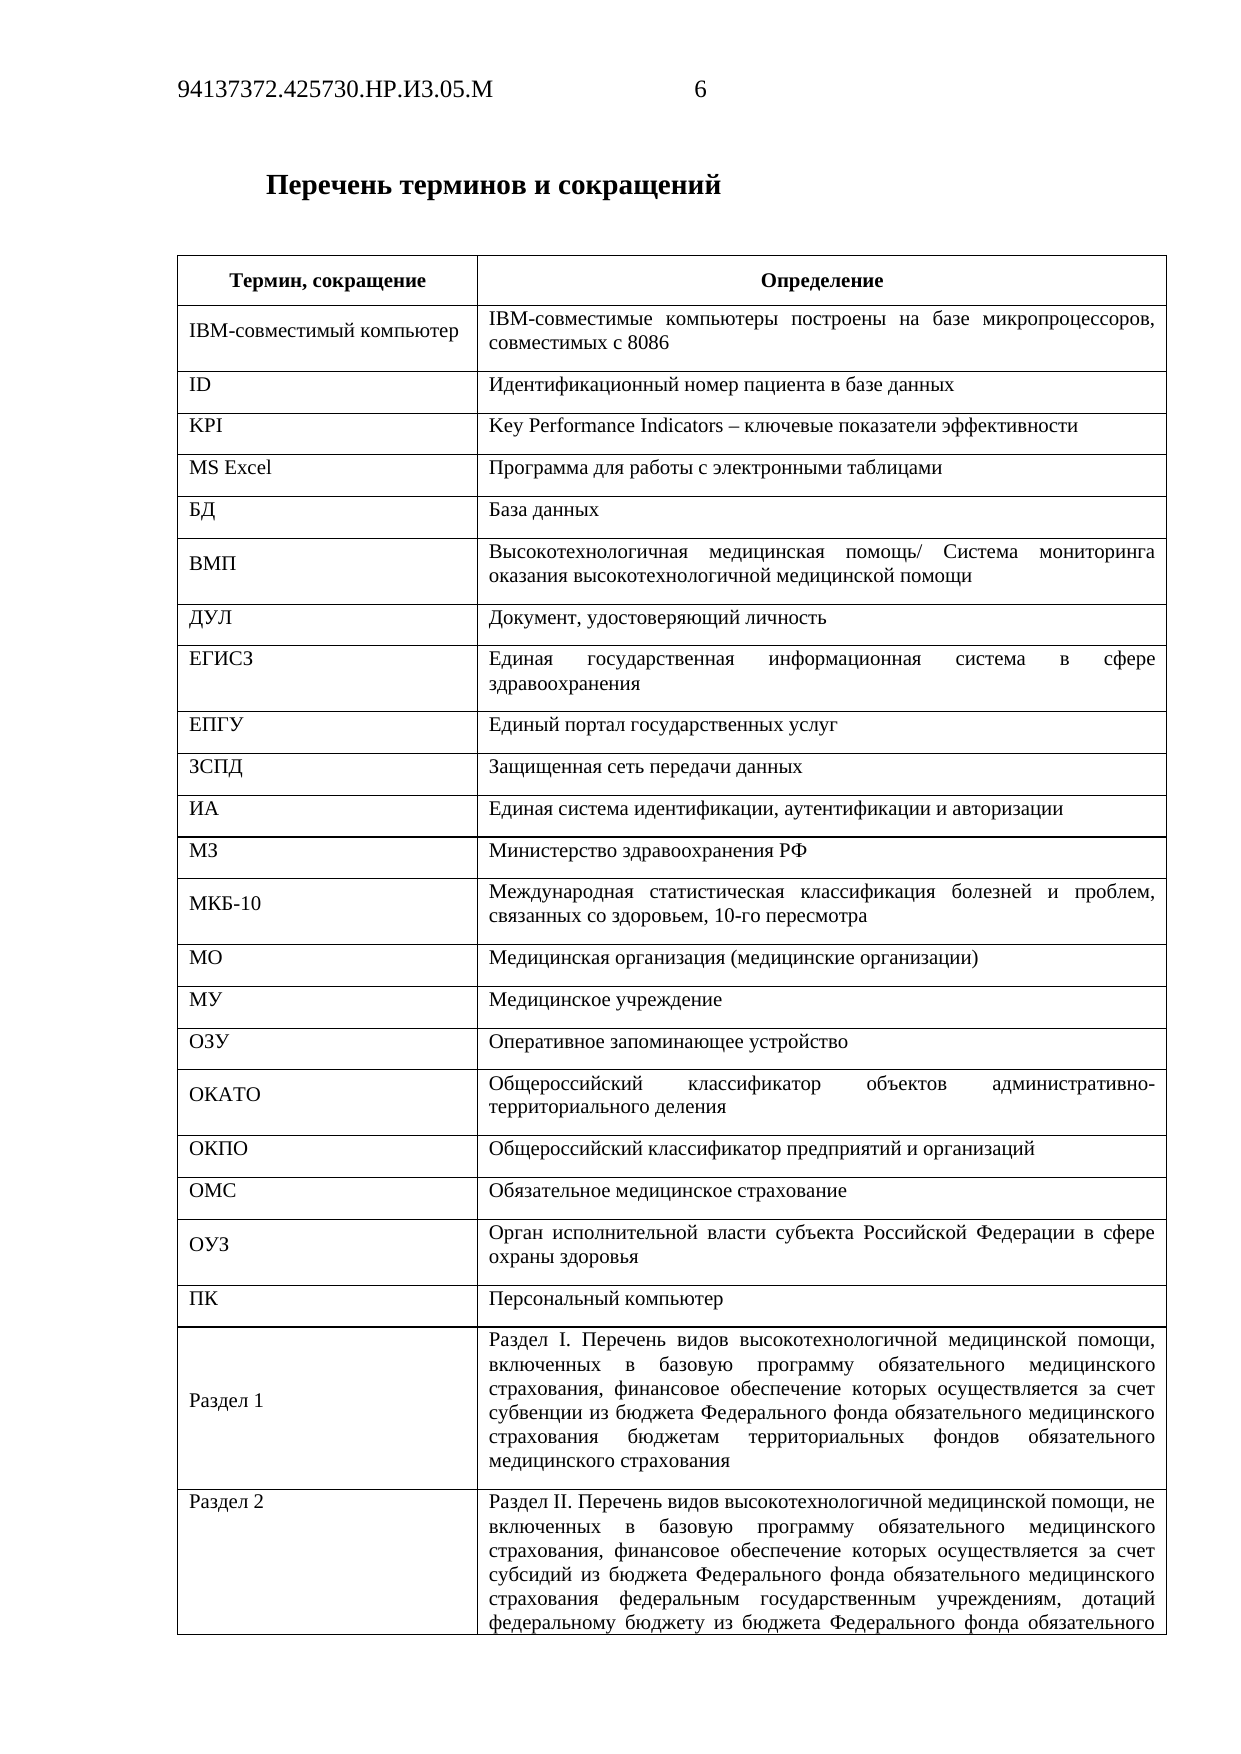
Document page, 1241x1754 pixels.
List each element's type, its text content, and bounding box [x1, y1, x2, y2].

table_cell Программа для работы с электронными таблицами [478, 455, 1166, 496]
table_cell KPI [178, 414, 477, 454]
table_cell Медицинское учреждение [478, 987, 1166, 1028]
table_cell МО [178, 945, 477, 986]
table_cell БД [178, 497, 477, 538]
table_cell Key Performance Indicators – ключевые показатели эффективности [478, 414, 1166, 454]
table_cell Министерство здравоохранения РФ [478, 838, 1166, 878]
table_cell МУ [178, 987, 477, 1028]
table_cell ЗСПД [178, 754, 477, 795]
table_cell Обязательное медицинское страхование [478, 1178, 1166, 1219]
table_cell ОМС [178, 1178, 477, 1219]
table_cell Идентификационный номер пациента в базе данных [478, 372, 1166, 412]
table_cell Общероссийский классификатор объектов административно-территориального деления [478, 1070, 1166, 1135]
table_cell IBM-совместимые компьютеры построены на базе микропроцессоров, совместимых с 8086 [478, 306, 1166, 371]
table_cell ДУЛ [178, 605, 477, 645]
subtitle Перечень терминов и сокращений [266, 167, 1166, 200]
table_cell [478, 1490, 1166, 1634]
table_cell Международная статистическая классификация болезней и проблем, связанных со здоровьем, 10-го пересмотра [478, 879, 1166, 944]
table_cell Единая система идентификации, аутентификации и авторизации [478, 796, 1166, 836]
table_cell MS Excel [178, 455, 477, 496]
table_cell ОКАТО [178, 1070, 477, 1135]
table_cell ЕГИСЗ [178, 646, 477, 711]
table_cell ВМП [178, 539, 477, 603]
table_cell ОКПО [178, 1136, 477, 1177]
table_cell ID [178, 372, 477, 412]
table_cell ОЗУ [178, 1029, 477, 1069]
table_cell Единая государственная информационная система в сфере здравоохранения [478, 646, 1166, 711]
table_cell Защищенная сеть передачи данных [478, 754, 1166, 795]
table_cell Персональный компьютер [478, 1286, 1166, 1326]
table_header Термин, сокращение [178, 256, 477, 305]
table_cell IBM-совместимый компьютер [178, 306, 477, 371]
table_header Определение [478, 256, 1166, 305]
table_cell Раздел I. Перечень видов высокотехнологичной медицинской помощи, включенных в базовую программу обязательного медицинского страхования, финансовое обеспечение которых осуществляется за счет субвенции из бюджета Федерального фонда обязательного медицинского страхования бюджетам территориальных фондов обязательного медицинского страхования [478, 1328, 1166, 1488]
table_cell База данных [478, 497, 1166, 538]
table_cell Единый портал государственных услуг [478, 712, 1166, 753]
table_cell ЕПГУ [178, 712, 477, 753]
table_cell Медицинская организация (медицинские организации) [478, 945, 1166, 986]
table_cell Документ, удостоверяющий личность [478, 605, 1166, 645]
table_cell Высокотехнологичная медицинская помощь/ Система мониторинга оказания высокотехнологичной медицинской помощи [478, 539, 1166, 603]
table_cell Общероссийский классификатор предприятий и организаций [478, 1136, 1166, 1177]
table_cell ПК [178, 1286, 477, 1326]
table_cell Раздел 1 [178, 1328, 477, 1488]
table_cell МКБ-10 [178, 879, 477, 944]
table_cell ОУЗ [178, 1220, 477, 1284]
table_cell Оперативное запоминающее устройство [478, 1029, 1166, 1069]
table_cell ИА [178, 796, 477, 836]
table_cell Раздел 2 [178, 1490, 477, 1634]
table_cell Орган исполнительной власти субъекта Российской Федерации в сфере охраны здоровья [478, 1220, 1166, 1284]
table_cell МЗ [178, 838, 477, 878]
